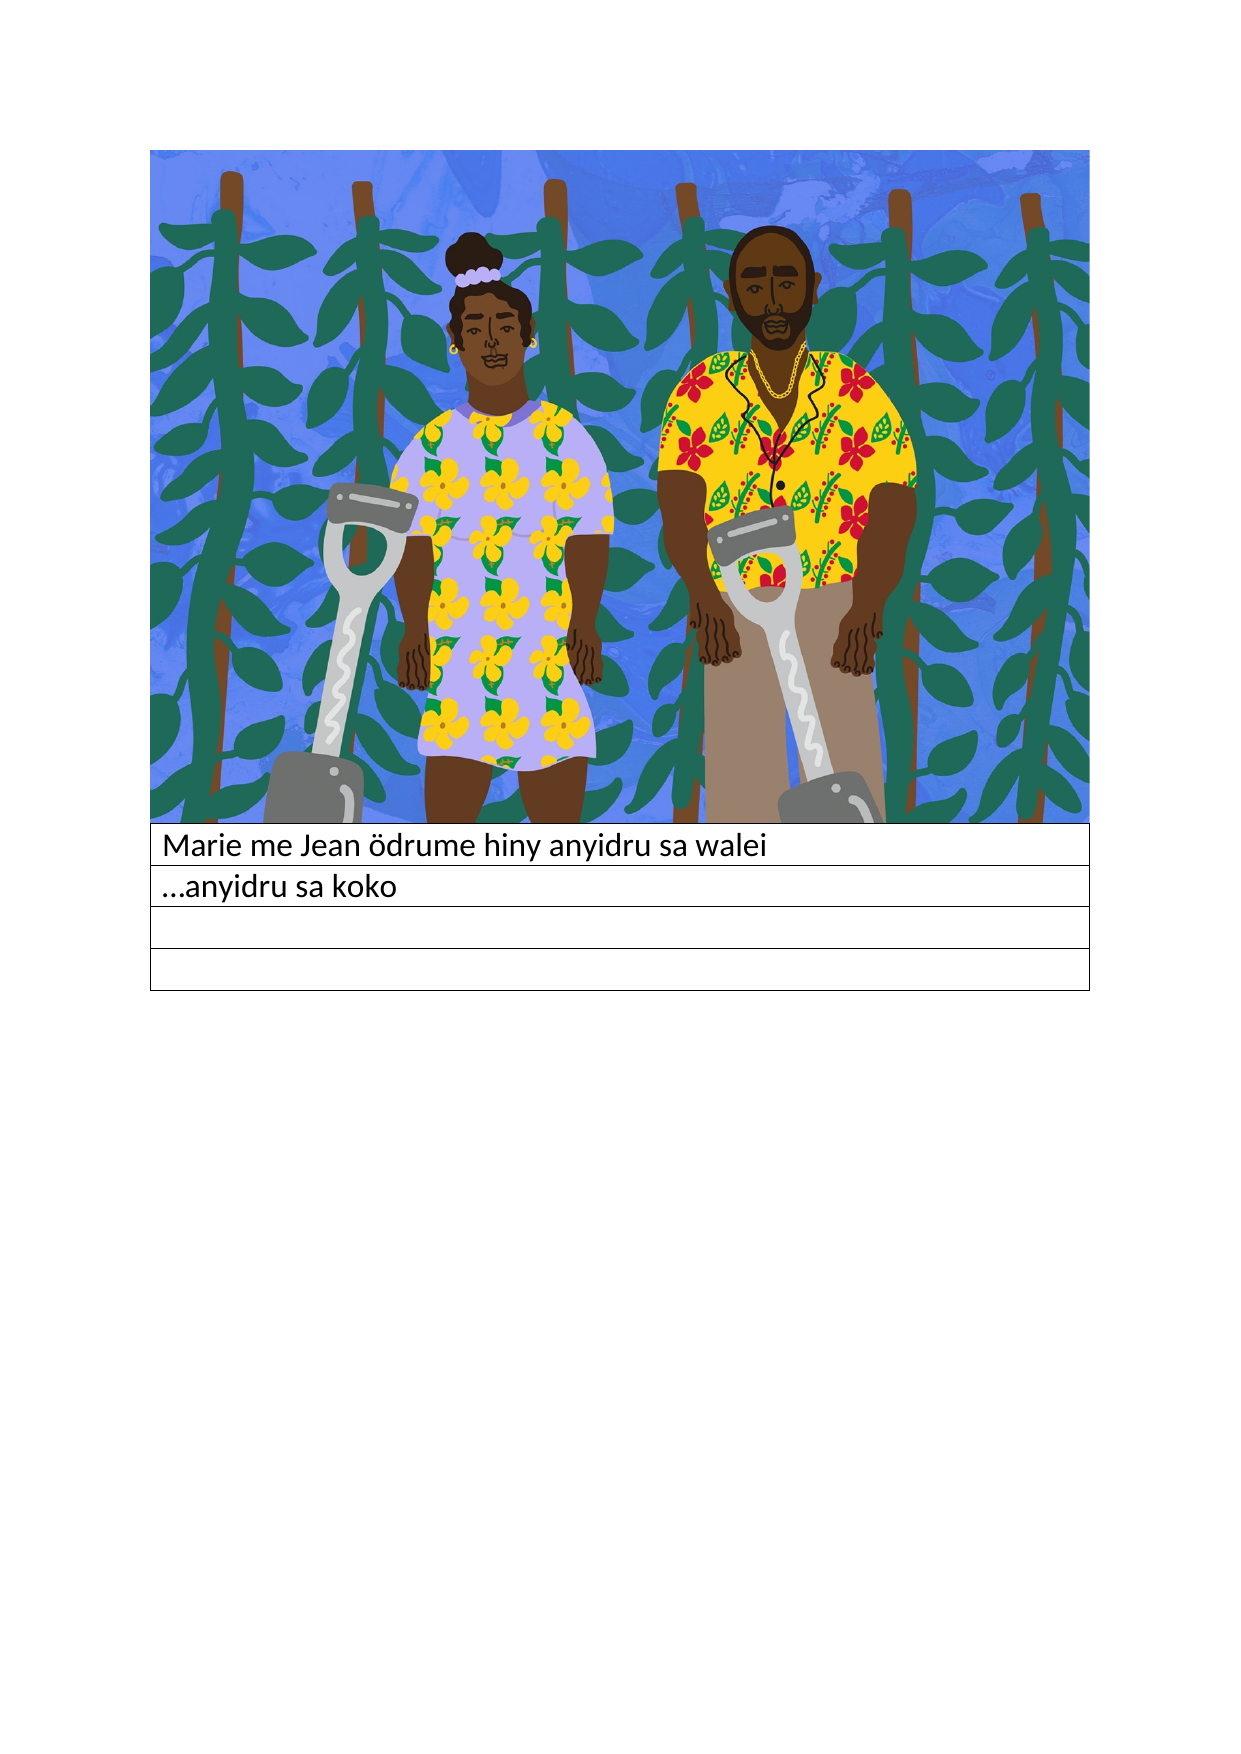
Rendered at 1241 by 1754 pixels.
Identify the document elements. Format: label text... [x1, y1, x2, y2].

table_cell [151, 949, 1089, 990]
picture [150, 150, 1090, 823]
table_header Marie me Jean ödrume hiny anyidru sa walei [151, 824, 1089, 864]
table_cell [151, 907, 1089, 948]
table_cell …anyidru sa koko [151, 866, 1089, 906]
